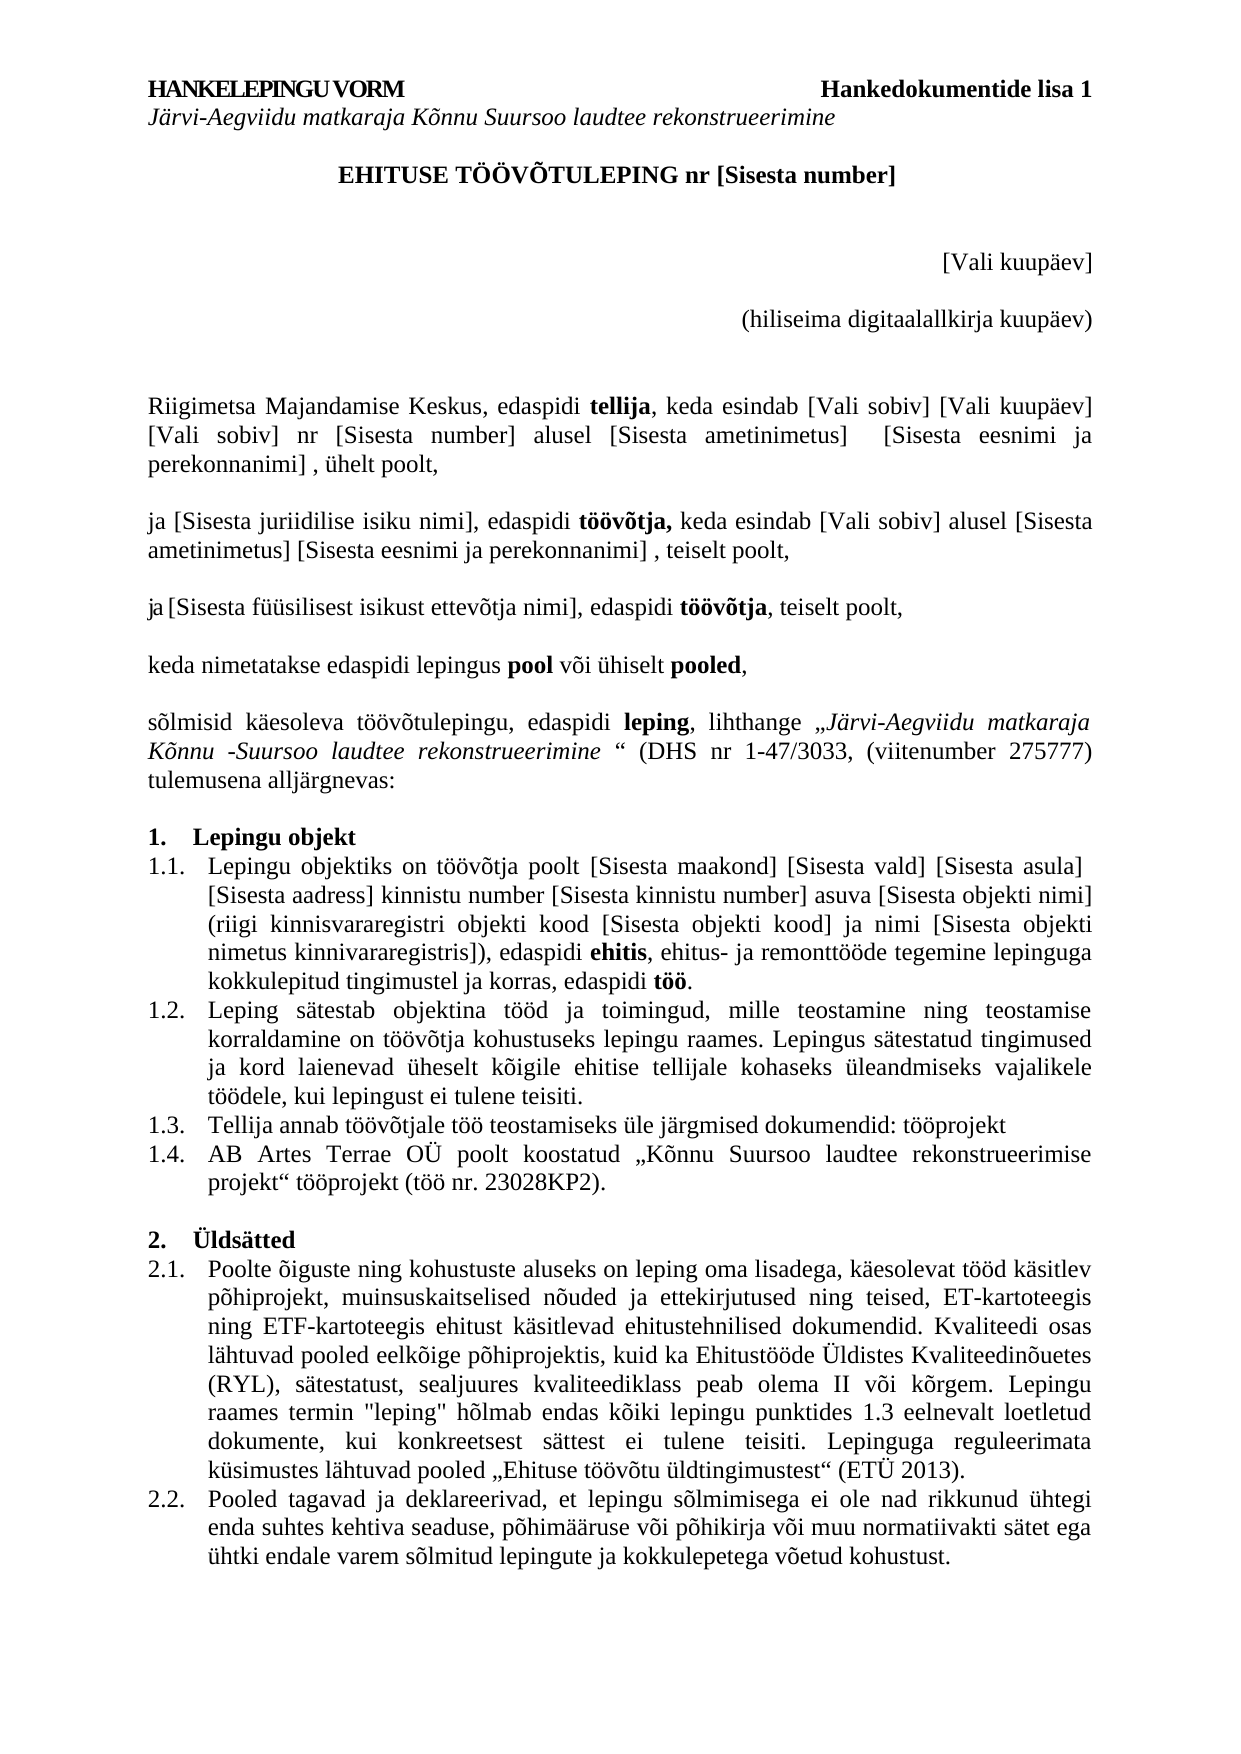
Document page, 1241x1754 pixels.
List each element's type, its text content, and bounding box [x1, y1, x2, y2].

text ja edaspidi töövõtja, teiselt poolt, [148, 592, 1093, 621]
text ja edaspidi töövõtja, keda esindab alusel , teiselt poolt, [148, 506, 1093, 564]
list Poolte õiguste ning kohustuste aluseks on leping oma lisadega, käesolevat tööd käsitlev põhiprojekt, muinsuskaitselised nõuded ja ettekirjutused ning teised, ET-kartoteegis ning ETF-kartoteegis ehitust käsitlevad ehitustehnilised dokumendid. Kvaliteedi osas lähtuvad pooled eelkõige põhiprojektis, kuid ka Ehitustööde Üldistes Kvaliteedinõuetes (RYL), sätestatust, sealjuures kvaliteediklass peab olema II või kõrgem. Lepingu raames termin "leping" hõlmab endas kõiki lepingu punktides 1.3 eelnevalt loetletud dokumente, kui konkreetsest sättest ei tulene teisiti. Lepinguga reguleerimata küsimustes lähtuvad pooled „Ehituse töövõtu üldtingimustest“ (ETÜ 2013). [148, 1254, 1093, 1484]
list Pooled tagavad ja deklareerivad, et lepingu sõlmimisega ei ole nad rikkunud ühtegi enda suhtes kehtiva seaduse, põhimääruse või põhikirja või muu normatiivakti sätet ega ühtki endale varem sõlmitud lepingute ja kokkulepetega võetud kohustust. [148, 1484, 1093, 1570]
list Leping sätestab objektina tööd ja toimingud, mille teostamine ning teostamise korraldamine on töövõtja kohustuseks lepingu raames. Lepingus sätestatud tingimused ja kord laienevad üheselt kõigile ehitise tellijale kohaseks üleandmiseks vajalikele töödele, kui lepingust ei tulene teisiti. [148, 995, 1093, 1110]
text Riigimetsa Majandamise Keskus, edaspidi tellija, keda esindab nr alusel , ühelt poolt, [148, 391, 1093, 477]
text sõlmisid käesoleva töövõtulepingu, edaspidi leping, lihthange „Järvi-Aegviidu matkaraja Kõnnu -Suursoo laudtee rekonstrueerimine “ (DHS nr 1-47/3033, (viitenumber 275777) tulemusena alljärgnevas: [148, 679, 1093, 794]
list Tellija annab töövõtjale töö teostamiseks üle järgmised dokumendid: tööprojekt [148, 1110, 1093, 1139]
text keda nimetatakse edaspidi lepingus pool või ühiselt pooled, [148, 621, 1093, 679]
text (hiliseima digitaalallkirja kuupäev) [148, 304, 1093, 333]
title EHITUSE TÖÖVÕTULEPING nr [148, 160, 1093, 189]
list Lepingu objektiks on töövõtja poolt kinnistu number asuva (riigi kinnisvararegistri objekti kood ja nimi ), edaspidi ehitis, ehitus- ja remonttööde tegemine lepinguga kokkulepitud tingimustel ja korras, edaspidi töö. [148, 851, 1093, 995]
list Lepingu objekt [148, 822, 1093, 851]
list Üldsätted [148, 1225, 1093, 1254]
list AB Artes Terrae OÜ poolt koostatud „Kõnnu Suursoo laudtee rekonstrueerimise projekt“ tööprojekt (töö nr. 23028KP2). [148, 1139, 1093, 1196]
